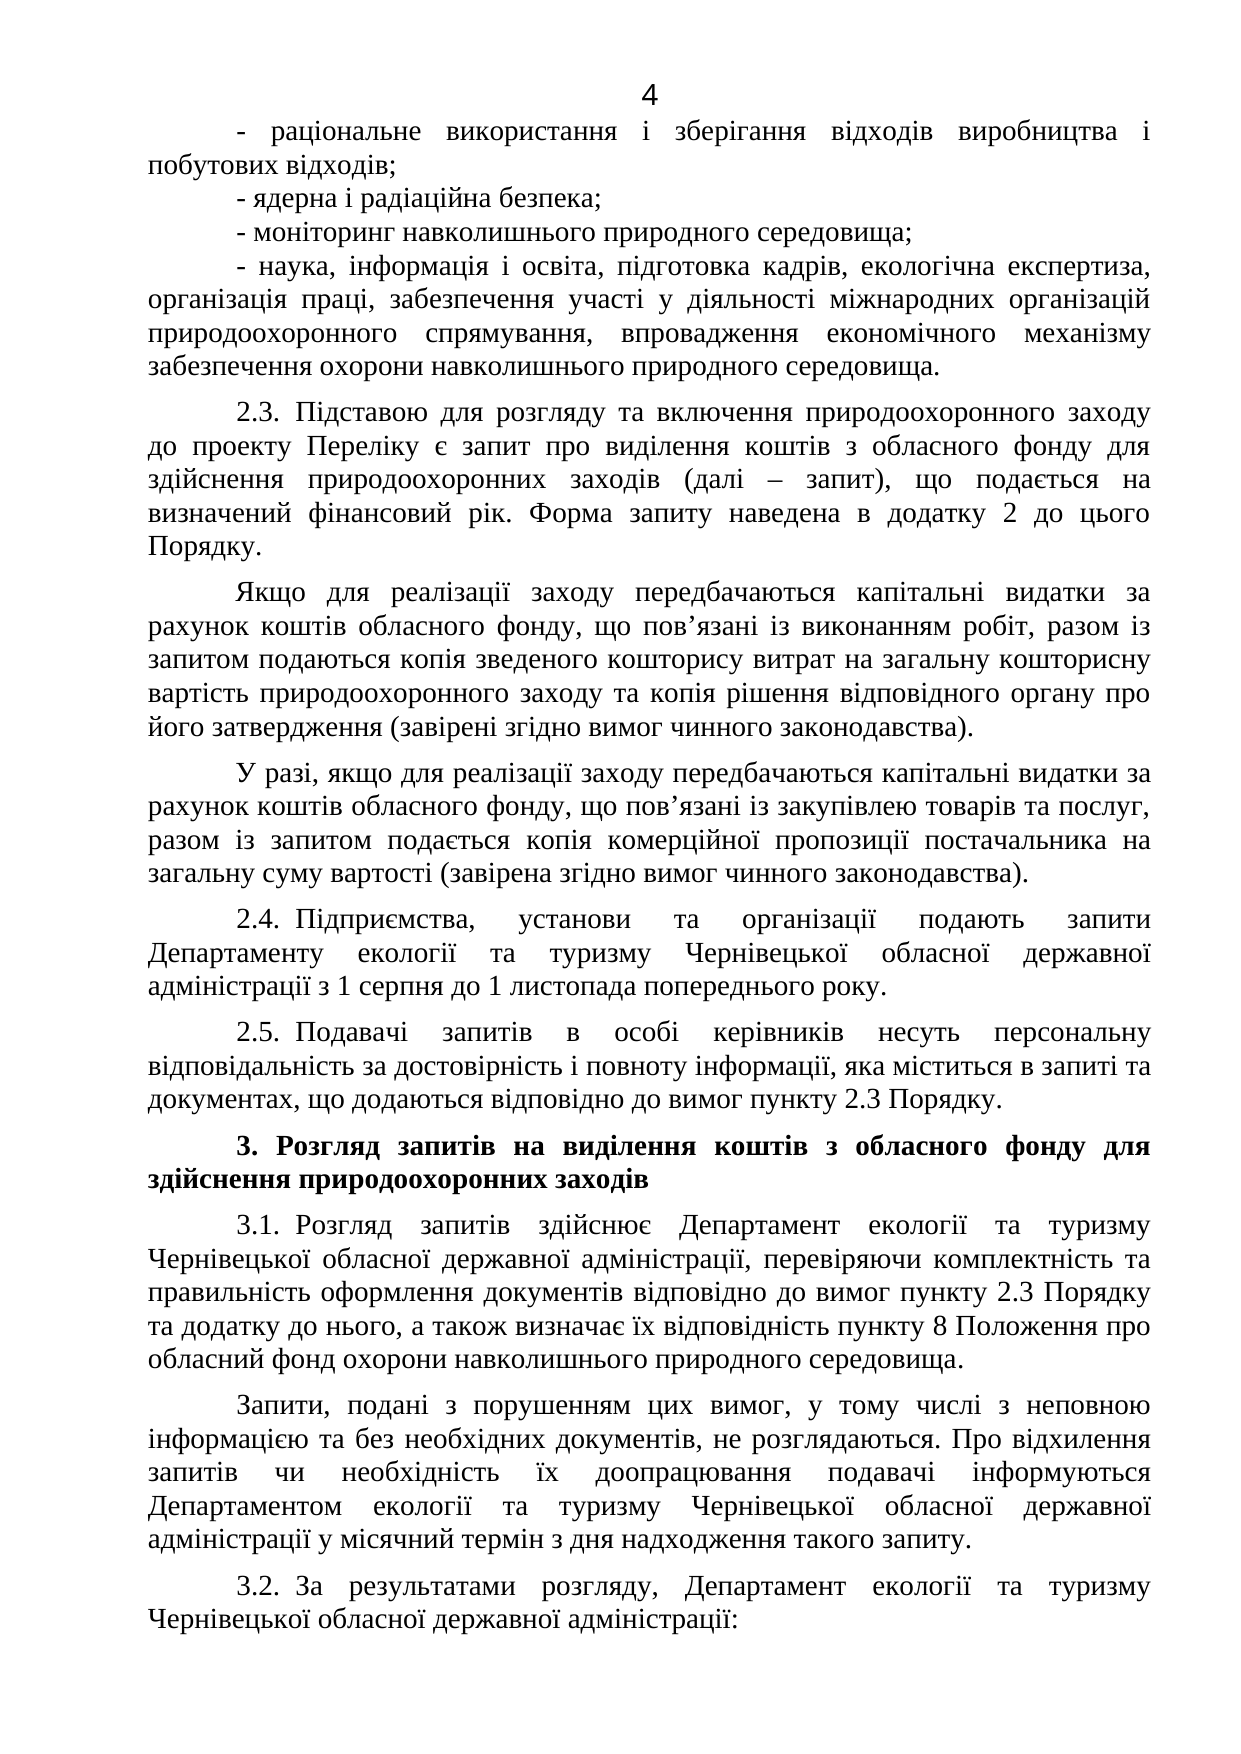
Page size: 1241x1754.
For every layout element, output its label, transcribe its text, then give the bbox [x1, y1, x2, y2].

text У разі, якщо для реалізації заходу передбачаються капітальні видатки за рахунок коштів обласного фонду, що пов’язані із закупівлею товарів та послуг, разом із запитом подається копія комерційної пропозиції постачальника на загальну суму вартості (завірена згідно вимог чинного законодавства). [148, 755, 1152, 889]
text - ядерна і радіаційна безпека; [148, 181, 1152, 214]
text 3.2. За результатами розгляду, Департамент екології та туризму Чернівецької обласної державної адміністрації: [148, 1568, 1152, 1635]
text - моніторинг навколишнього природного середовища; [148, 214, 1152, 248]
text - наука, інформація і освіта, підготовка кадрів, екологічна експертиза, організація праці, забезпечення участі у діяльності міжнародних організацій природоохоронного спрямування, впровадження економічного механізму забезпечення охорони навколишнього природного середовища. [148, 248, 1152, 382]
text 2.5. Подавачі запитів в особі керівників несуть персональну відповідальність за достовірність і повноту інформації, яка міститься в запиті та документах, що додаються відповідно до вимог пункту 2.3 Порядку. [148, 1014, 1152, 1115]
text - раціональне використання і зберігання відходів виробництва і побутових відходів; [148, 113, 1152, 181]
text Якщо для реалізації заходу передбачаються капітальні видатки за рахунок коштів обласного фонду, що пов’язані із виконанням робіт, разом із запитом подаються копія зведеного кошторису витрат на загальну кошторисну вартість природоохоронного заходу та копія рішення відповідного органу про його затвердження (завірені згідно вимог чинного законодавства). [148, 574, 1152, 742]
text 2.3. Підставою для розгляду та включення природоохоронного заходу до проекту Переліку є запит про виділення коштів з обласного фонду для здійснення природоохоронних заходів (далі – запит), що подається на визначений фінансовий рік. Форма запиту наведена в додатку 2 до цього Порядку. [148, 394, 1152, 562]
text 2.4. Підприємства, установи та організації подають запити Департаменту екології та туризму Чернівецької обласної державної адміністрації з 1 серпня до 1 листопада попереднього року. [148, 901, 1152, 1002]
text 3.1. Розгляд запитів здійснює Департамент екології та туризму Чернівецької обласної державної адміністрації, перевіряючи комплектність та правильність оформлення документів відповідно до вимог пункту 2.3 Порядку та додатку до нього, а також визначає їх відповідність пункту 8 Положення про обласний фонд охорони навколишнього природного середовища. [148, 1207, 1152, 1375]
text Запити, подані з порушенням цих вимог, у тому числі з неповною інформацією та без необхідних документів, не розглядаються. Про відхилення запитів чи необхідність їх доопрацювання подавачі інформуються Департаментом екології та туризму Чернівецької обласної державної адміністрації у місячний термін з дня надходження такого запиту. [148, 1387, 1152, 1555]
text 3. Розгляд запитів на виділення коштів з обласного фонду для здійснення природоохоронних заходів [148, 1128, 1152, 1195]
